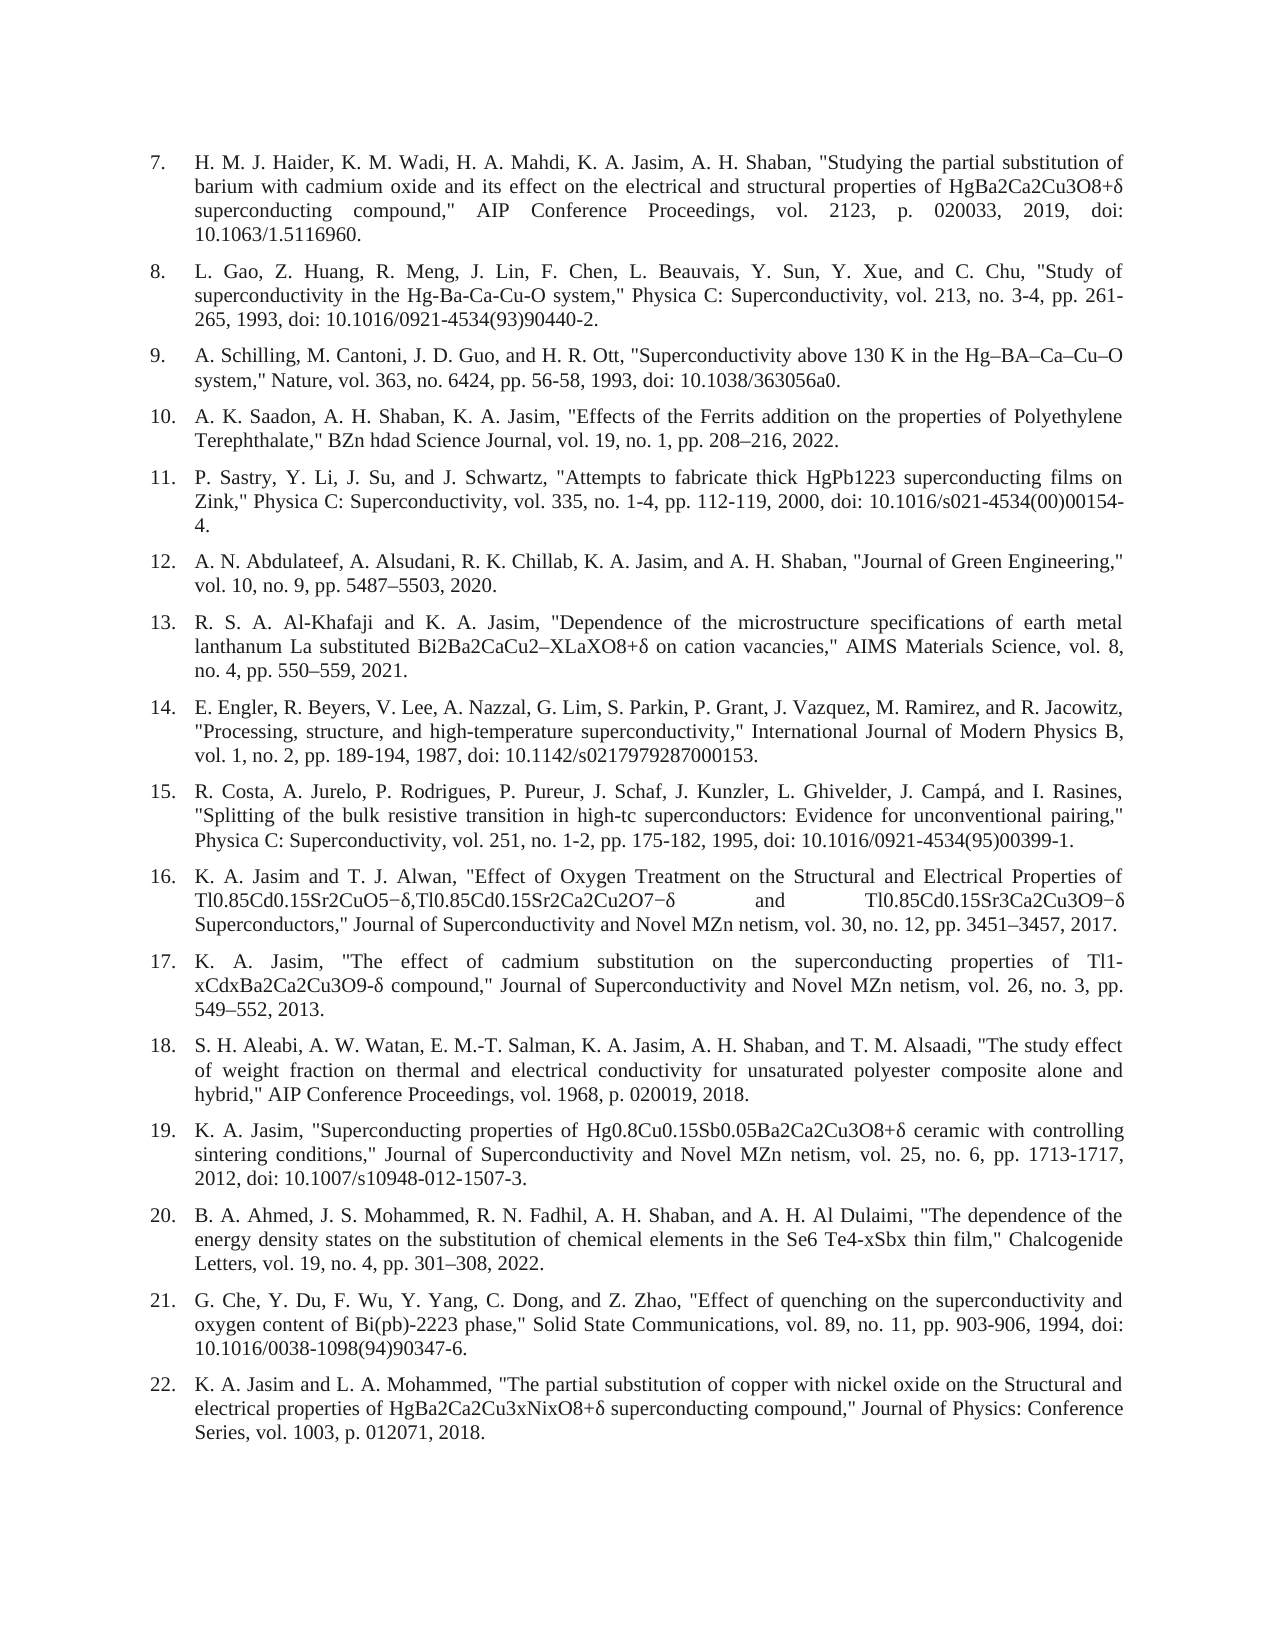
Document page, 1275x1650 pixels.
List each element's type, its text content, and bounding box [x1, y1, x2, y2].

list R. S. A. Al-Khafaji and K. A. Jasim, "Dependence of the microstructure specifications of earth metal lanthanum La substituted Bi2Ba2CaCu2–XLaXO8+δ on cation vacancies," AIMS Materials Science, vol. 8, no. 4, pp. 550–559, 2021. [150, 610, 1125, 682]
list B. A. Ahmed, J. S. Mohammed, R. N. Fadhil, A. H. Shaban, and A. H. Al Dulaimi, "The dependence of the energy density states on the substitution of chemical elements in the Se6 Te4-xSbx thin film," Chalcogenide Letters, vol. 19, no. 4, pp. 301–308, 2022. [150, 1203, 1125, 1275]
list K. A. Jasim and T. J. Alwan, "Effect of Oxygen Treatment on the Structural and Electrical Properties of Tl0.85Cd0.15Sr2CuO5−δ,Tl0.85Cd0.15Sr2Ca2Cu2O7−δ and Tl0.85Cd0.15Sr3Ca2Cu3O9−δ Superconductors," Journal of Superconductivity and Novel MZn netism, vol. 30, no. 12, pp. 3451–3457, 2017. [150, 864, 1125, 936]
list G. Che, Y. Du, F. Wu, Y. Yang, C. Dong, and Z. Zhao, "Effect of quenching on the superconductivity and oxygen content of Bi(pb)-2223 phase," Solid State Communications, vol. 89, no. 11, pp. 903-906, 1994, doi: 10.1016/0038-1098(94)90347-6. [150, 1287, 1125, 1360]
list A. N. Abdulateef, A. Alsudani, R. K. Chillab, K. A. Jasim, and A. H. Shaban, "Journal of Green Engineering," vol. 10, no. 9, pp. 5487–5503, 2020. [150, 549, 1125, 597]
list L. Gao, Z. Huang, R. Meng, J. Lin, F. Chen, L. Beauvais, Y. Sun, Y. Xue, and C. Chu, "Study of superconductivity in the Hg-Ba-Ca-Cu-O system," Physica C: Superconductivity, vol. 213, no. 3-4, pp. 261-265, 1993, doi: 10.1016/0921-4534(93)90440-2. [150, 259, 1125, 331]
list A. Schilling, M. Cantoni, J. D. Guo, and H. R. Ott, "Superconductivity above 130 K in the Hg–BA–Ca–Cu–O system," Nature, vol. 363, no. 6424, pp. 56-58, 1993, doi: 10.1038/363056a0. [150, 343, 1125, 392]
list E. Engler, R. Beyers, V. Lee, A. Nazzal, G. Lim, S. Parkin, P. Grant, J. Vazquez, M. Ramirez, and R. Jacowitz, "Processing, structure, and high-temperature superconductivity," International Journal of Modern Physics B, vol. 1, no. 2, pp. 189-194, 1987, doi: 10.1142/s0217979287000153. [150, 695, 1125, 767]
list K. A. Jasim and L. A. Mohammed, "The partial substitution of copper with nickel oxide on the Structural and electrical properties of HgBa2Ca2Cu3xNixO8+δ superconducting compound," Journal of Physics: Conference Series, vol. 1003, p. 012071, 2018. [150, 1372, 1125, 1444]
list H. M. J. Haider, K. M. Wadi, H. A. Mahdi, K. A. Jasim, A. H. Shaban, "Studying the partial substitution of barium with cadmium oxide and its effect on the electrical and structural properties of HgBa2Ca2Cu3O8+δ superconducting compound," AIP Conference Proceedings, vol. 2123, p. 020033, 2019, doi: 10.1063/1.5116960. [150, 150, 1125, 246]
list K. A. Jasim, "The effect of cadmium substitution on the superconducting properties of Tl1-xCdxBa2Ca2Cu3O9-δ compound," Journal of Superconductivity and Novel MZn netism, vol. 26, no. 3, pp. 549–552, 2013. [150, 949, 1125, 1021]
list A. K. Saadon, A. H. Shaban, K. A. Jasim, "Effects of the Ferrits addition on the properties of Polyethylene Terephthalate," BZn hdad Science Journal, vol. 19, no. 1, pp. 208–216, 2022. [150, 404, 1125, 452]
list R. Costa, A. Jurelo, P. Rodrigues, P. Pureur, J. Schaf, J. Kunzler, L. Ghivelder, J. Campá, and I. Rasines, "Splitting of the bulk resistive transition in high-tc superconductors: Evidence for unconventional pairing," Physica C: Superconductivity, vol. 251, no. 1-2, pp. 175-182, 1995, doi: 10.1016/0921-4534(95)00399-1. [150, 779, 1125, 852]
list S. H. Aleabi, A. W. Watan, E. M.-T. Salman, K. A. Jasim, A. H. Shaban, and T. M. Alsaadi, "The study effect of weight fraction on thermal and electrical conductivity for unsaturated polyester composite alone and hybrid," AIP Conference Proceedings, vol. 1968, p. 020019, 2018. [150, 1033, 1125, 1106]
list K. A. Jasim, "Superconducting properties of Hg0.8Cu0.15Sb0.05Ba2Ca2Cu3O8+δ ceramic with controlling sintering conditions," Journal of Superconductivity and Novel MZn netism, vol. 25, no. 6, pp. 1713-1717, 2012, doi: 10.1007/s10948-012-1507-3. [150, 1118, 1125, 1190]
list P. Sastry, Y. Li, J. Su, and J. Schwartz, "Attempts to fabricate thick HgPb1223 superconducting films on Zink," Physica C: Superconductivity, vol. 335, no. 1-4, pp. 112-119, 2000, doi: 10.1016/s021-4534(00)00154-4. [150, 465, 1125, 537]
